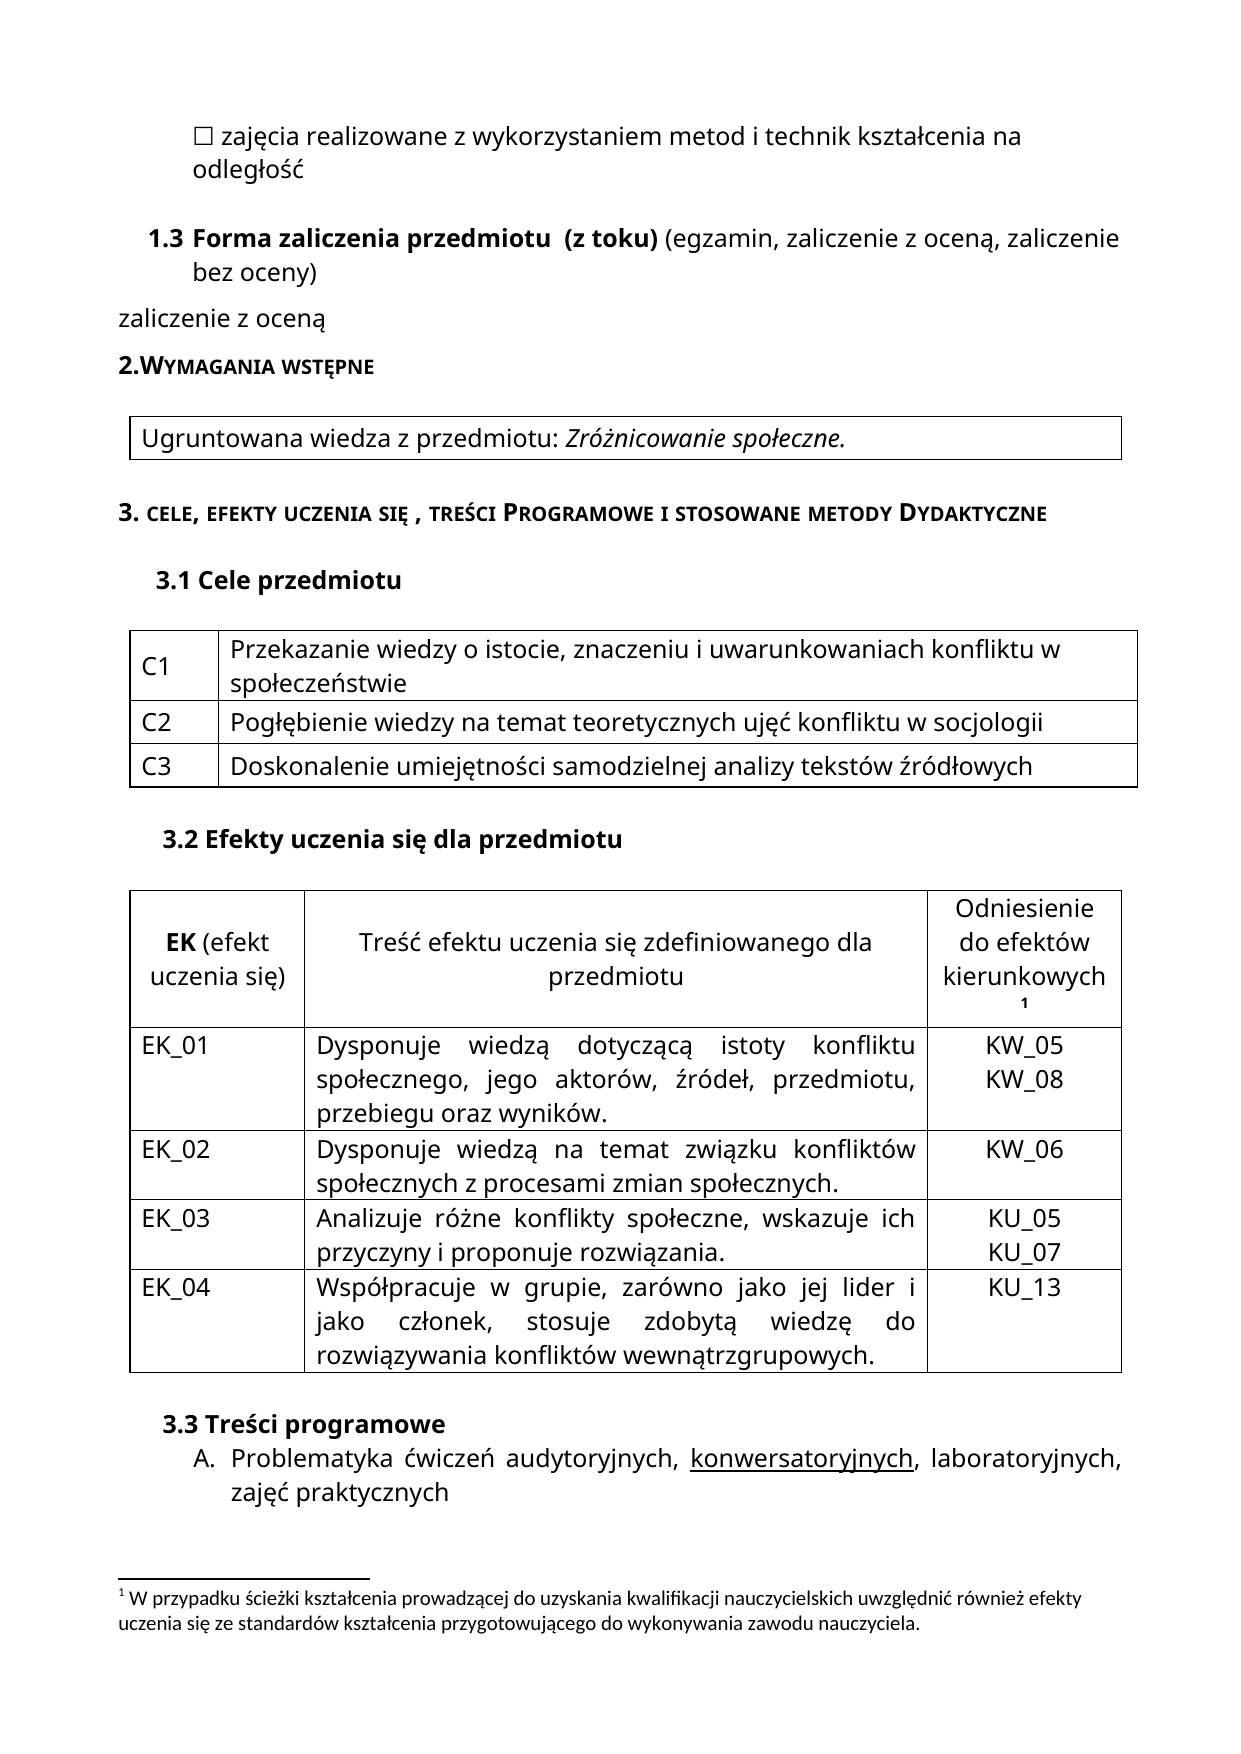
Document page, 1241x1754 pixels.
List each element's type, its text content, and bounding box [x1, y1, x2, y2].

table_cell C2 [131, 701, 218, 743]
table_cell Pogłębienie wiedzy na temat teoretycznych ujęć konfliktu w socjologii [219, 701, 1137, 743]
table_cell Dysponuje wiedzą na temat związku konfliktów społecznych z procesami zmian społecznych. [305, 1131, 927, 1199]
table_header EK (efekt uczenia się) [131, 891, 304, 1027]
table_cell KU_05 KU_07 [928, 1200, 1121, 1268]
table_cell EK_02 [131, 1131, 304, 1199]
table_header C1 [131, 631, 218, 699]
text 1.3 Forma zaliczenia przedmiotu (z toku) (egzamin, zaliczenie z oceną, zaliczenie bez oceny) [148, 220, 1122, 288]
text 2.Wymagania wstępne [118, 347, 1122, 382]
table_cell C3 [131, 744, 218, 786]
text zaliczenie z oceną [118, 301, 1122, 335]
table_header Treść efektu uczenia się zdefiniowanego dla przedmiotu [305, 891, 927, 1027]
table_cell EK_04 [131, 1270, 304, 1372]
table_cell KU_13 [928, 1270, 1121, 1372]
text 3.2 Efekty uczenia się dla przedmiotu [162, 822, 1122, 856]
table_cell EK_01 [131, 1028, 304, 1130]
table_header Odniesienie do efektów kierunkowych [928, 891, 1121, 1027]
table_header Ugruntowana wiedza z przedmiotu: Zróżnicowanie społeczne. [131, 417, 1121, 459]
text 3. cele, efekty uczenia się , treści Programowe i stosowane metody Dydaktyczne [118, 494, 1122, 528]
table_cell Współpracuje w grupie, zarówno jako jej lider i jako członek, stosuje zdobytą wiedzę do rozwiązywania konfliktów wewnątrzgrupowych. [305, 1270, 927, 1372]
table_cell Doskonalenie umiejętności samodzielnej analizy tekstów źródłowych [219, 744, 1137, 786]
table_cell KW_06 [928, 1131, 1121, 1199]
list Problematyka ćwiczeń audytoryjnych, konwersatoryjnych, laboratoryjnych, zajęć praktycznych [193, 1441, 1122, 1509]
text ☐ zajęcia realizowane z wykorzystaniem metod i technik kształcenia na odległość [192, 118, 1122, 186]
table_cell Analizuje różne konflikty społeczne, wskazuje ich przyczyny i proponuje rozwiązania. [305, 1200, 927, 1268]
list 3.3 Treści programowe [162, 1407, 1122, 1441]
table_cell Dysponuje wiedzą dotyczącą istoty konfliktu społecznego, jego aktorów, źródeł, przedmiotu, przebiegu oraz wyników. [305, 1028, 927, 1130]
text 3.1 Cele przedmiotu [156, 562, 1122, 596]
table_cell KW_05 KW_08 [928, 1028, 1121, 1130]
table_cell EK_03 [131, 1200, 304, 1268]
table_header Przekazanie wiedzy o istocie, znaczeniu i uwarunkowaniach konfliktu w społeczeństwie [219, 631, 1137, 699]
